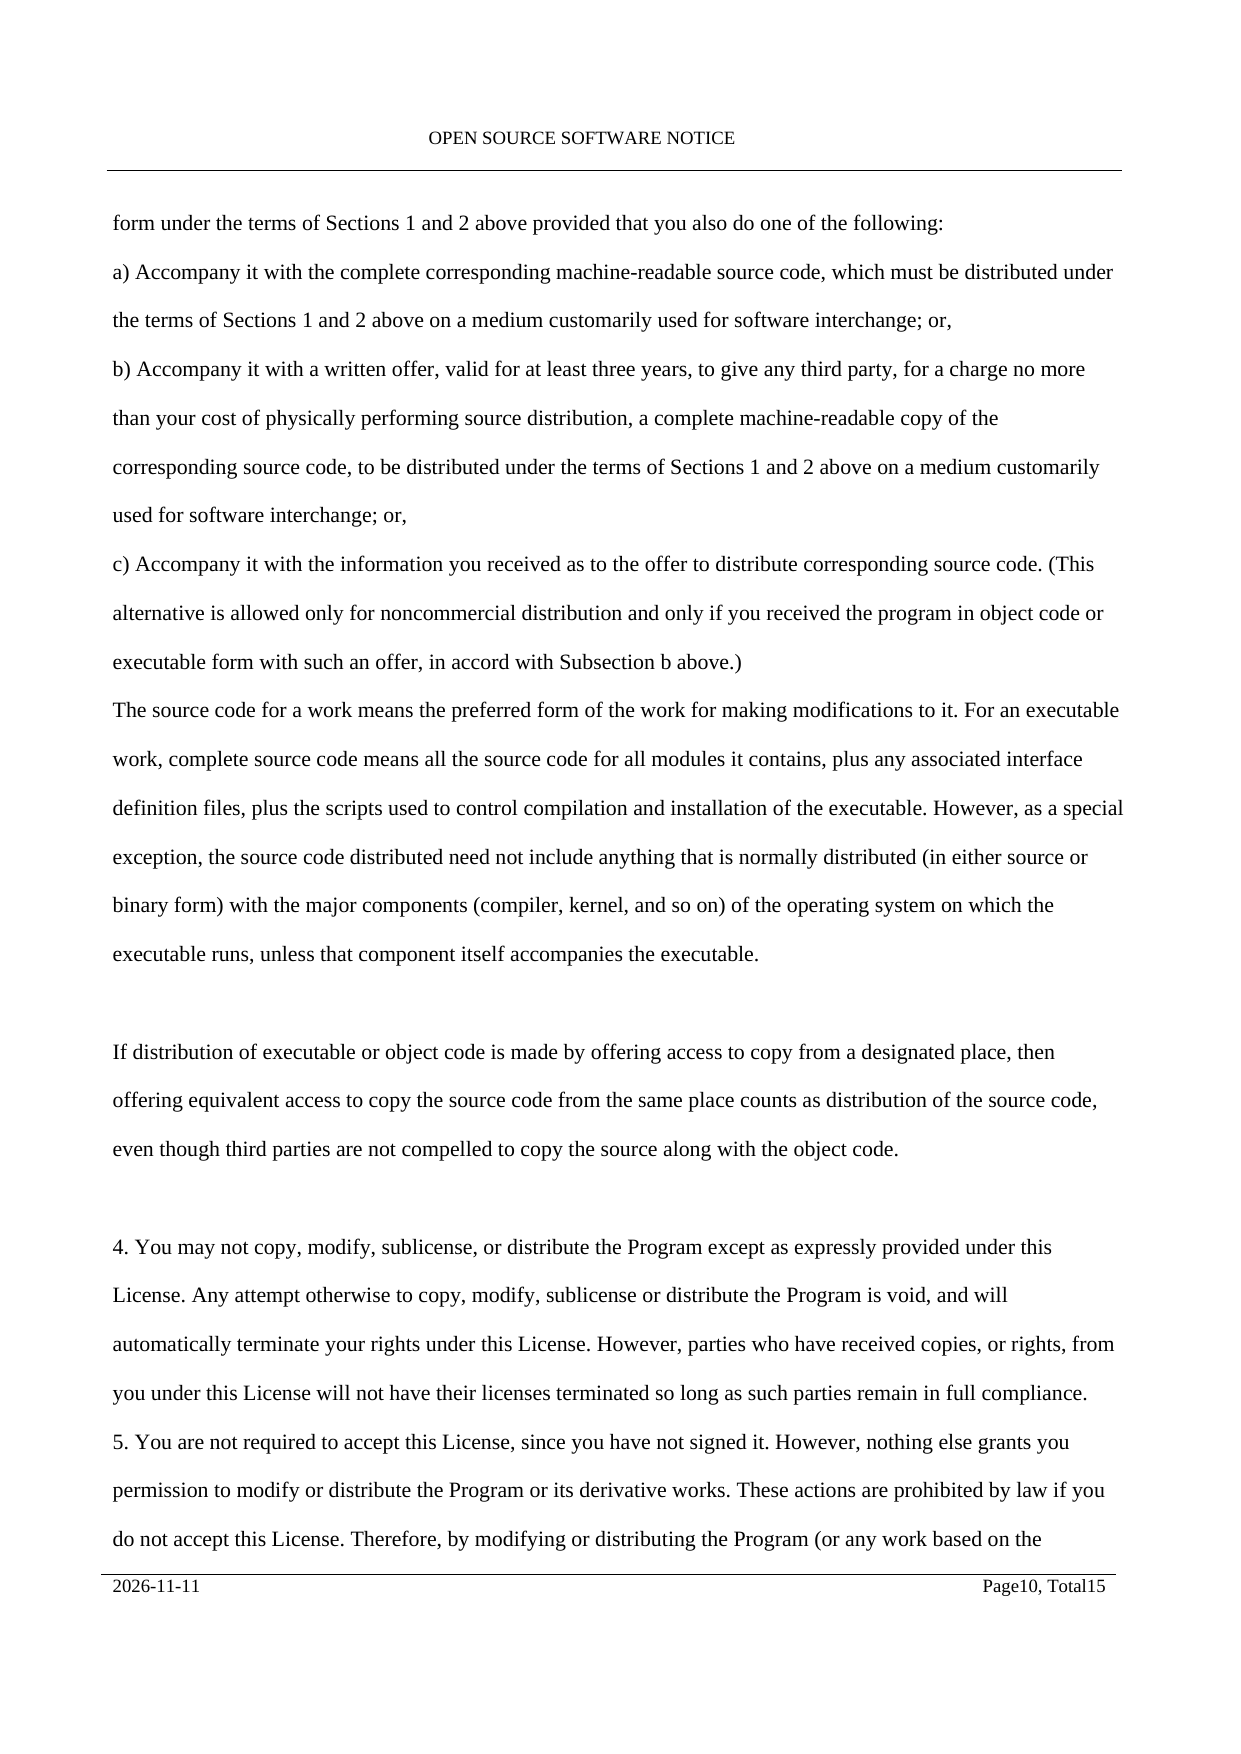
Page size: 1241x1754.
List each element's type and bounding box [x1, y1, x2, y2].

text [112, 206, 1128, 1555]
